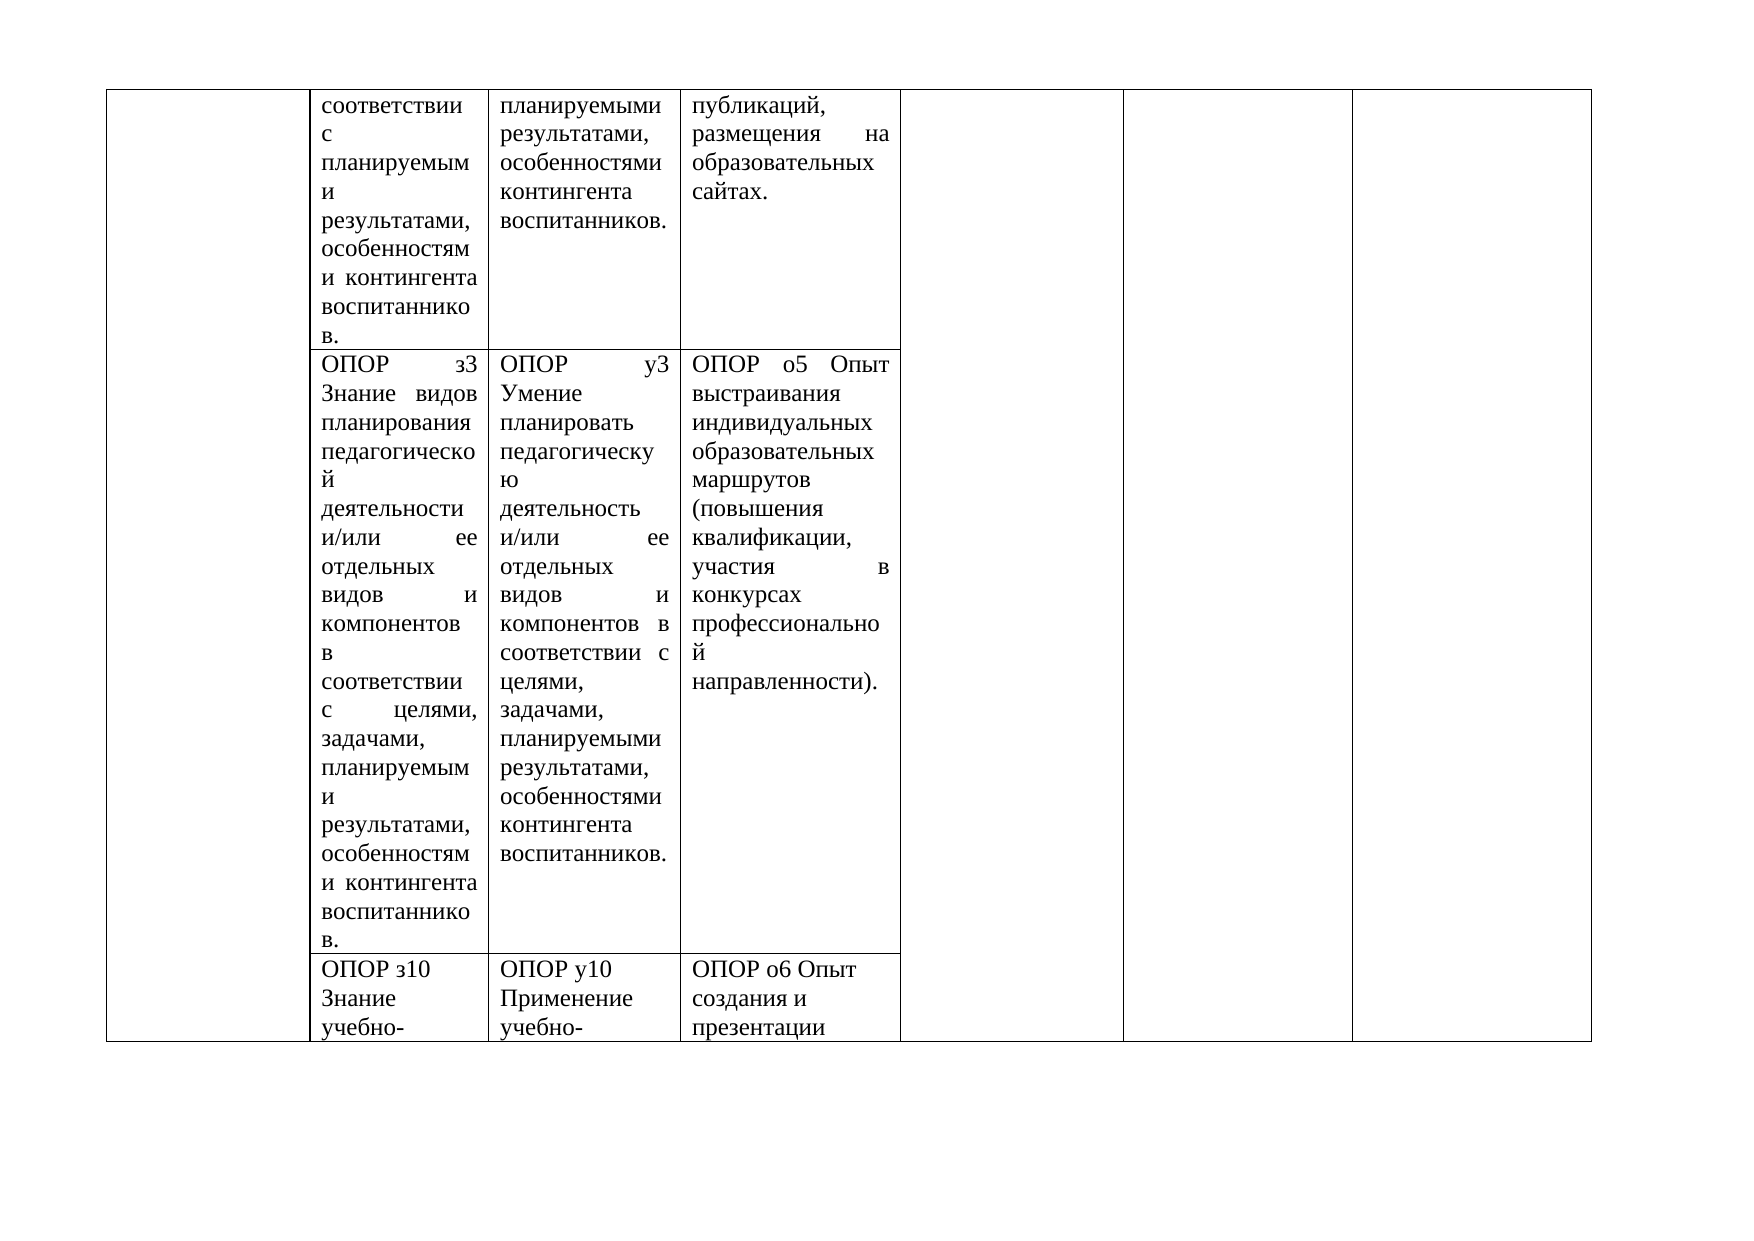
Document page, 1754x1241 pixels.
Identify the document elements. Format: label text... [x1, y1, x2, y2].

table_cell ОПОР з3 Знание видов планирования педагогической деятельности и/или ее отдельных видов и компонентов в соответствии с целями, задачами, планируемыми результатами, особенностями контингента воспитанников. [311, 350, 488, 953]
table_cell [489, 90, 680, 348]
table_cell ОПОР о5 Опыт выстраивания индивидуальных образовательных маршрутов (повышения квалификации, участия в конкурсах профессиональной направленности). [681, 350, 900, 953]
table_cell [681, 954, 900, 1041]
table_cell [311, 90, 488, 348]
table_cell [489, 954, 680, 1041]
table_cell ОПОР у3 Умение планировать педагогическую деятельность и/или ее отдельных видов и компонентов в соответствии с целями, задачами, планируемыми результатами, особенностями контингента воспитанников. [489, 350, 680, 953]
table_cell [681, 90, 900, 348]
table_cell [311, 954, 488, 1041]
